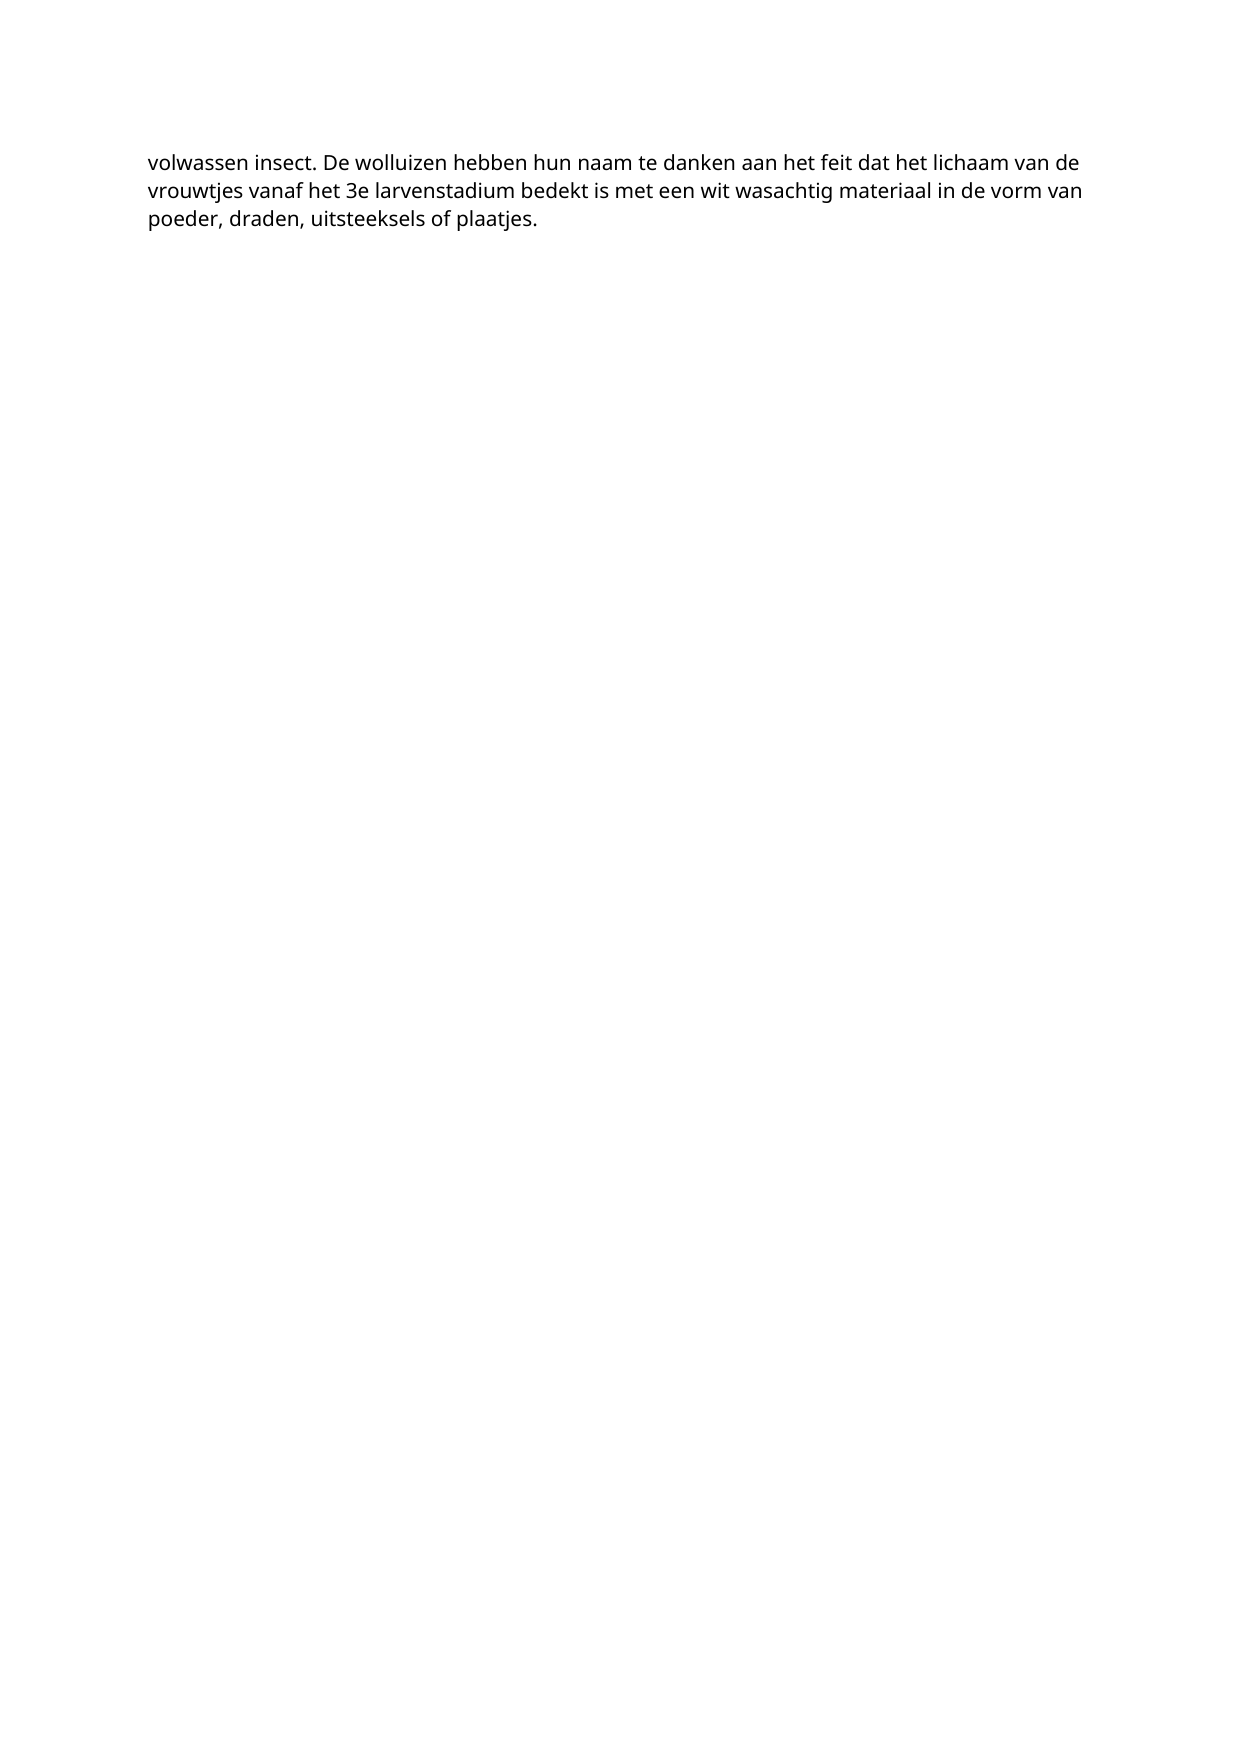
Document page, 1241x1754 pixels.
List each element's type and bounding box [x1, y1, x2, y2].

text [148, 148, 1093, 233]
